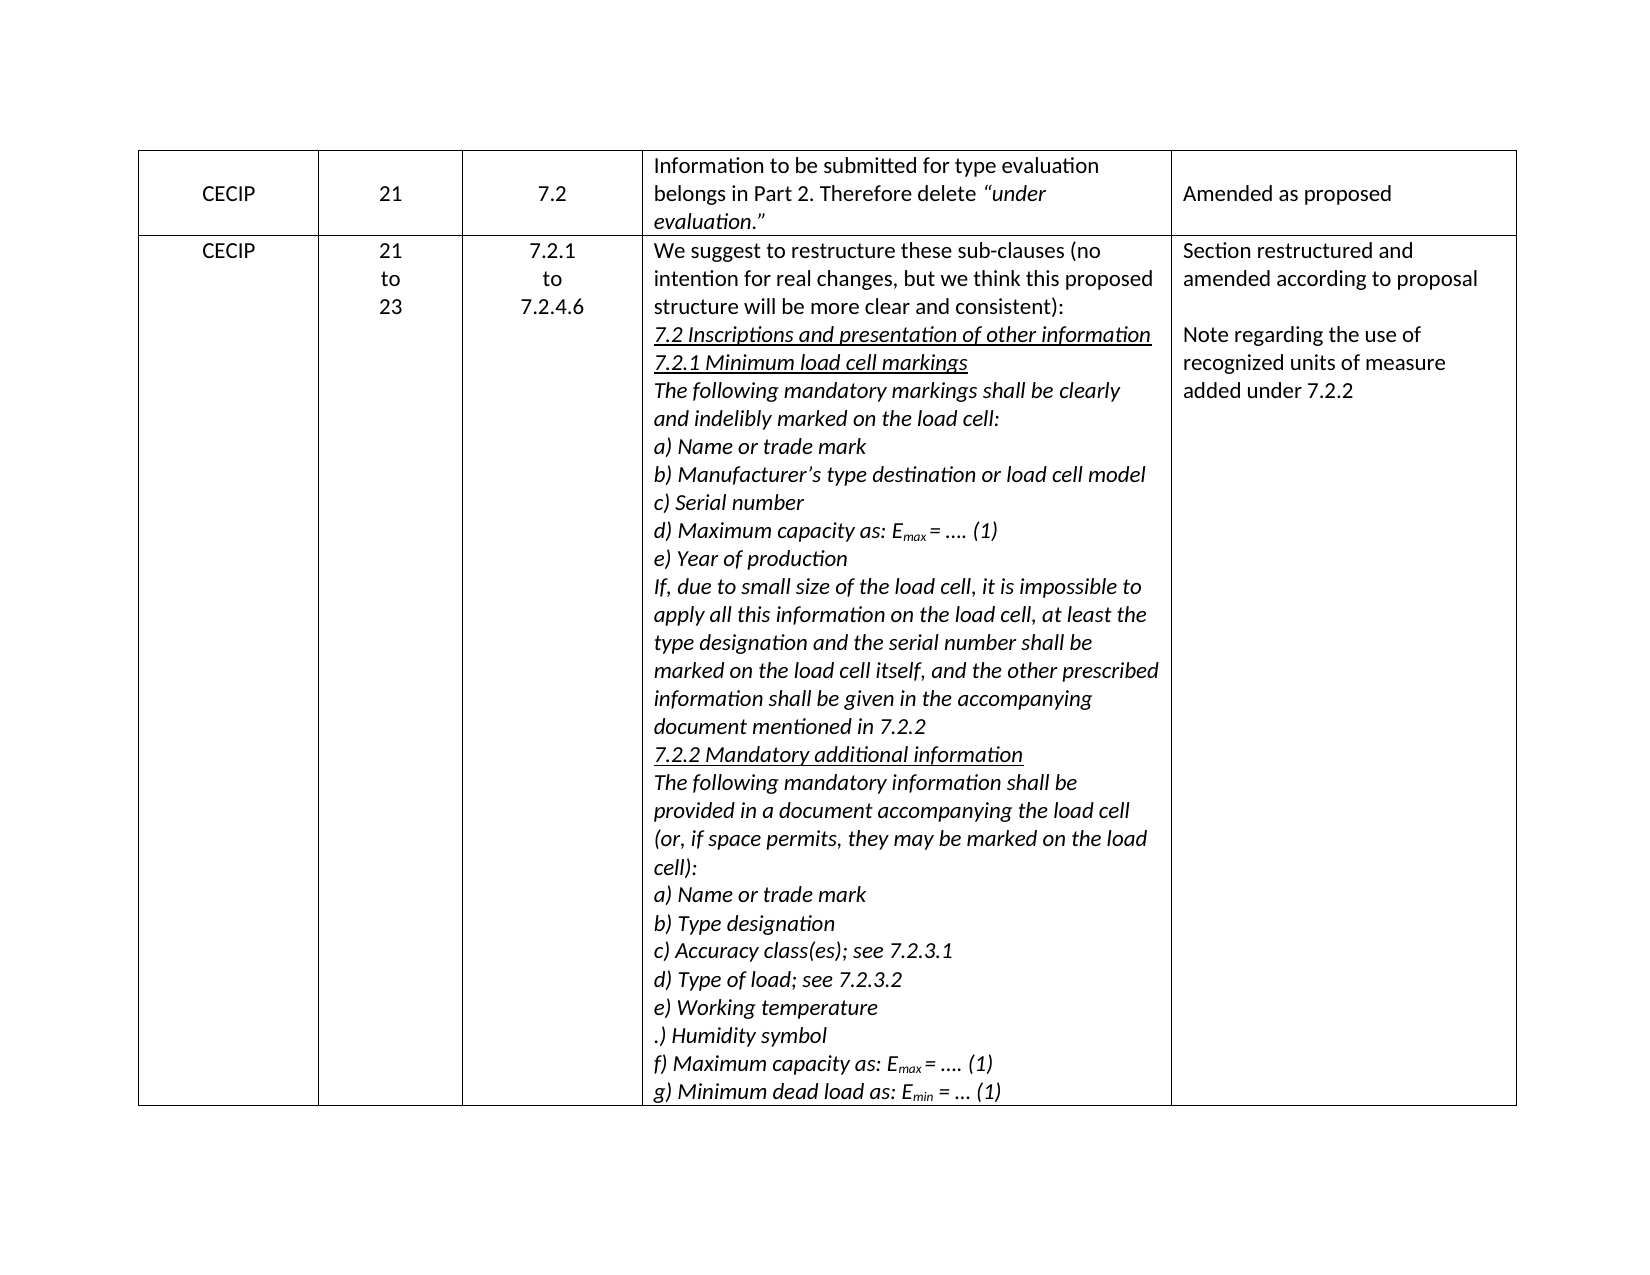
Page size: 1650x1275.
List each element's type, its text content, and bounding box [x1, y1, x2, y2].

table_cell CECIP [139, 151, 318, 235]
table_cell 21 [319, 151, 462, 235]
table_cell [1172, 236, 1516, 1105]
table_cell 7.2 [463, 151, 642, 235]
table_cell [643, 236, 1171, 1105]
table_cell Amended as proposed [1172, 151, 1516, 235]
table_cell 7.2.1 to 7.2.4.6 [463, 236, 642, 1105]
table_cell 21 to 23 [319, 236, 462, 1105]
table_cell Information to be submitted for type evaluation belongs in Part 2. Therefore delete “under evaluation.” [643, 151, 1171, 235]
table_cell CECIP [139, 236, 318, 1105]
